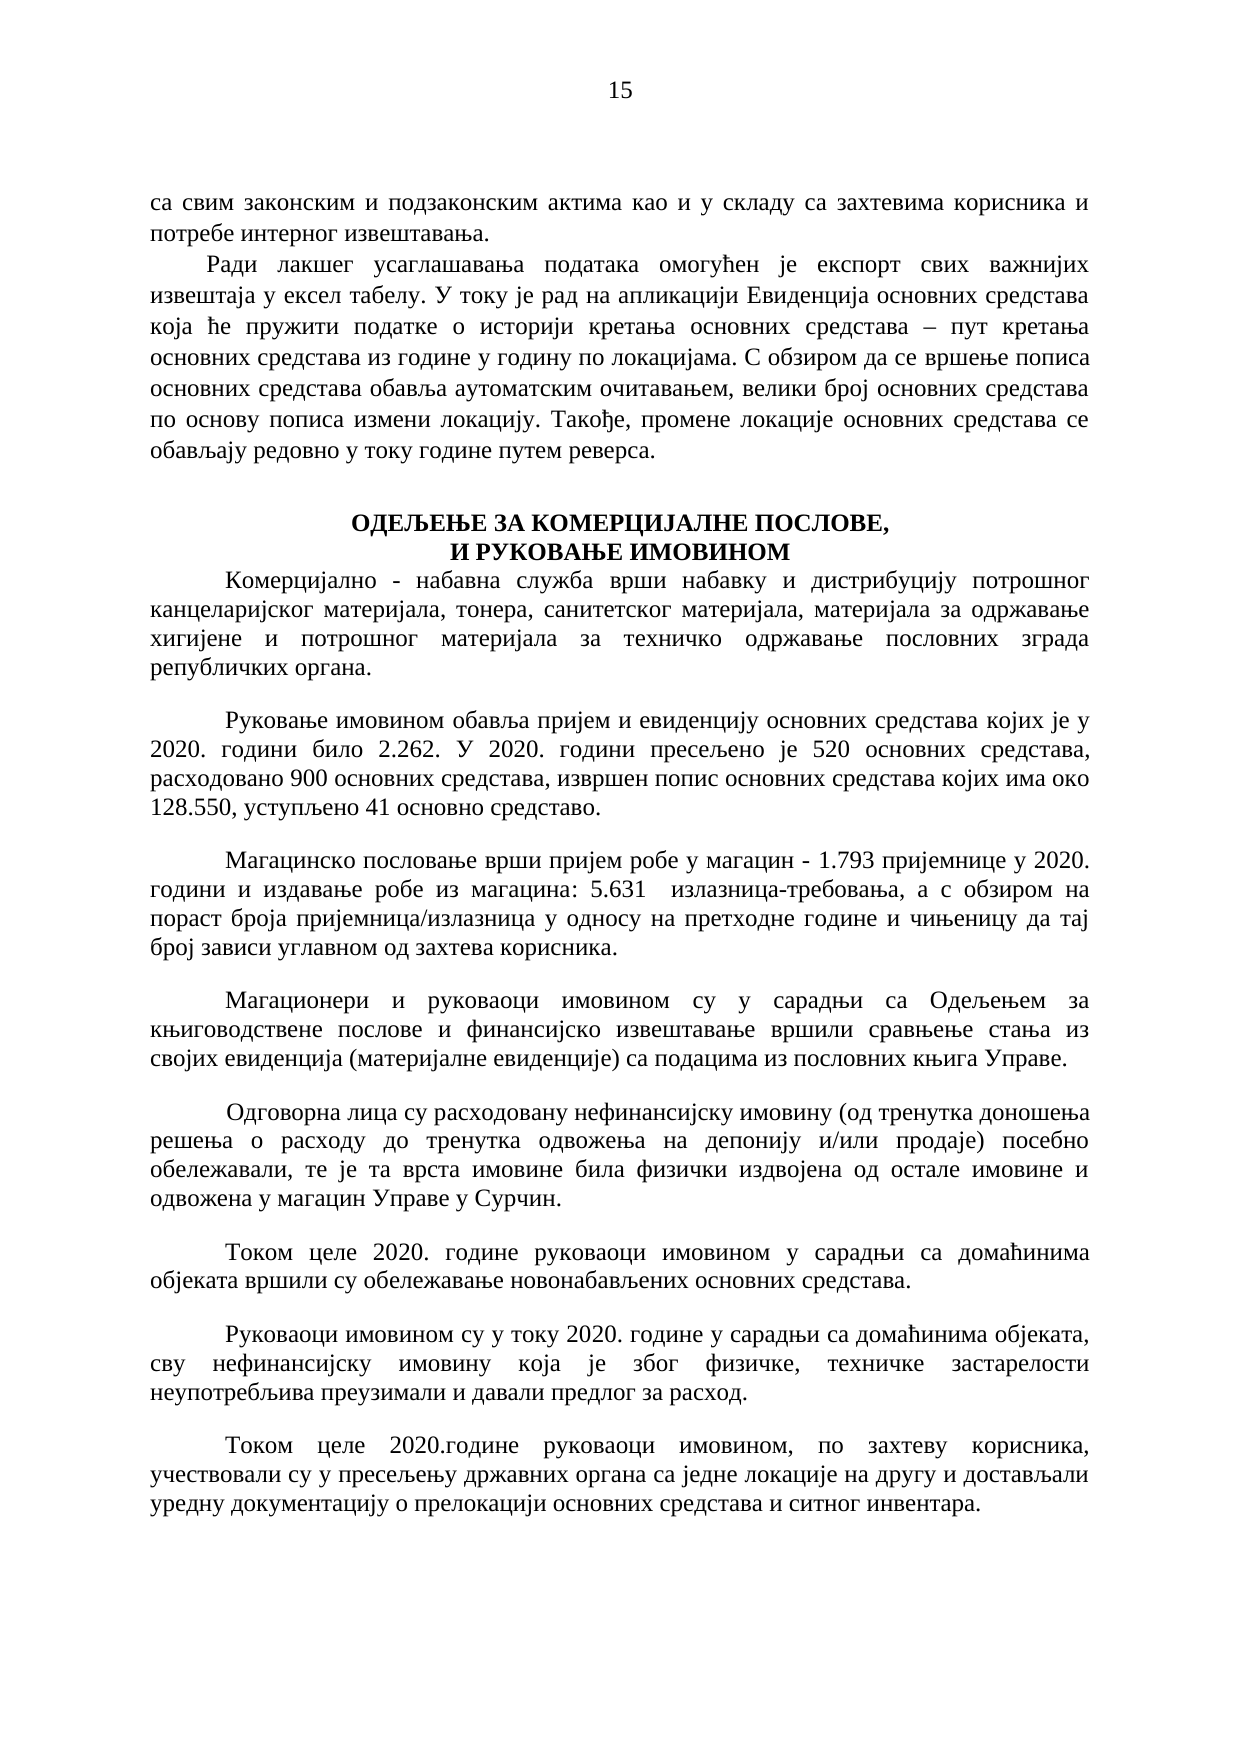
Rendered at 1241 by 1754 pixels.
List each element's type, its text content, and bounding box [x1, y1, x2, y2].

text Одговорна лица су расходовану нефинансијску имовину (од тренутка доношења решења о расходу до тренутка одвожења на депонију и/или продаје) посебно обележавали, те је та врста имовине била физички издвојена од остале имовине и одвожена у магацин Управе у Сурчин. [150, 1097, 1090, 1212]
text Током целе 2020.године руковаоци имовином, по захтеву корисника, учествовали су у пресељењу државних органа са једне локације на другу и достављали уредну документацију о прелокацији основних средстава и ситног инвентара. [150, 1430, 1090, 1517]
text Одељење за комерцијалне послове, [150, 508, 1090, 537]
text Руковање имовином обавља пријем и евиденцију основних средстава којих је у 2020. години било 2.262. У 2020. години пресељено je 520 основних средстава, расходовано 900 основних средстава, извршен попис основних средстава којих има око 128.550, уступљено 41 основно средставо. [150, 705, 1090, 820]
text и руковањЕ имовином [150, 537, 1090, 565]
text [150, 187, 1090, 247]
text Магационери и руковаоци имовином су у сарадњи са Одељењем за књиговодствене послове и финансијско извештавање вршили сравњење стања из својих евиденција (материјалне евиденције) са подацима из пословних књига Управе. [150, 985, 1090, 1072]
text Комерцијално - набавна служба врши набавку и дистрибуцију потрошног канцеларијског материјала, тонера, санитетског материјала, материјала за одржавање хигијене и потрошног материјала за техничко одржавање пословних зграда републичких органа. [150, 565, 1090, 680]
text Магацинско пословање врши пријем робе у магацин - 1.793 пријемнице у 2020. години и издавање робе из магацина: 5.631 излазница-требовања, а с обзиром на пораст броја пријемница/излазница у односу на претходне године и чињеницу да тај број зависи углавном од захтева корисника. [150, 845, 1090, 960]
text Руковаоци имовином су у току 2020. године у сарадњи са домаћинима објеката, сву нефинансијску имовину која је због физичке, техничке застарелости неупотребљива преузимали и давали предлог за расход. [150, 1319, 1090, 1405]
text Ради лакшег усаглашавања података омогућен је експорт свих важнијих извештаја у ексел табелу. У току је рад на апликацији Евиденција основних средстава која ће пружити податке о историји кретања основних средстава – пут кретања основних средстава из године у годину по локацијама. С обзиром да се вршење пописа основних средстава обавља аутоматским очитавањем, велики број основних средстава по основу пописа измени локацију. Такође, промене локације основних средстава се обављају редовно у току године путем реверса. [150, 249, 1090, 464]
text Током целе 2020. године руковаоци имовином у сарадњи са домаћинима објеката вршили су обележавање новонабављених основних средстава. [150, 1237, 1090, 1294]
